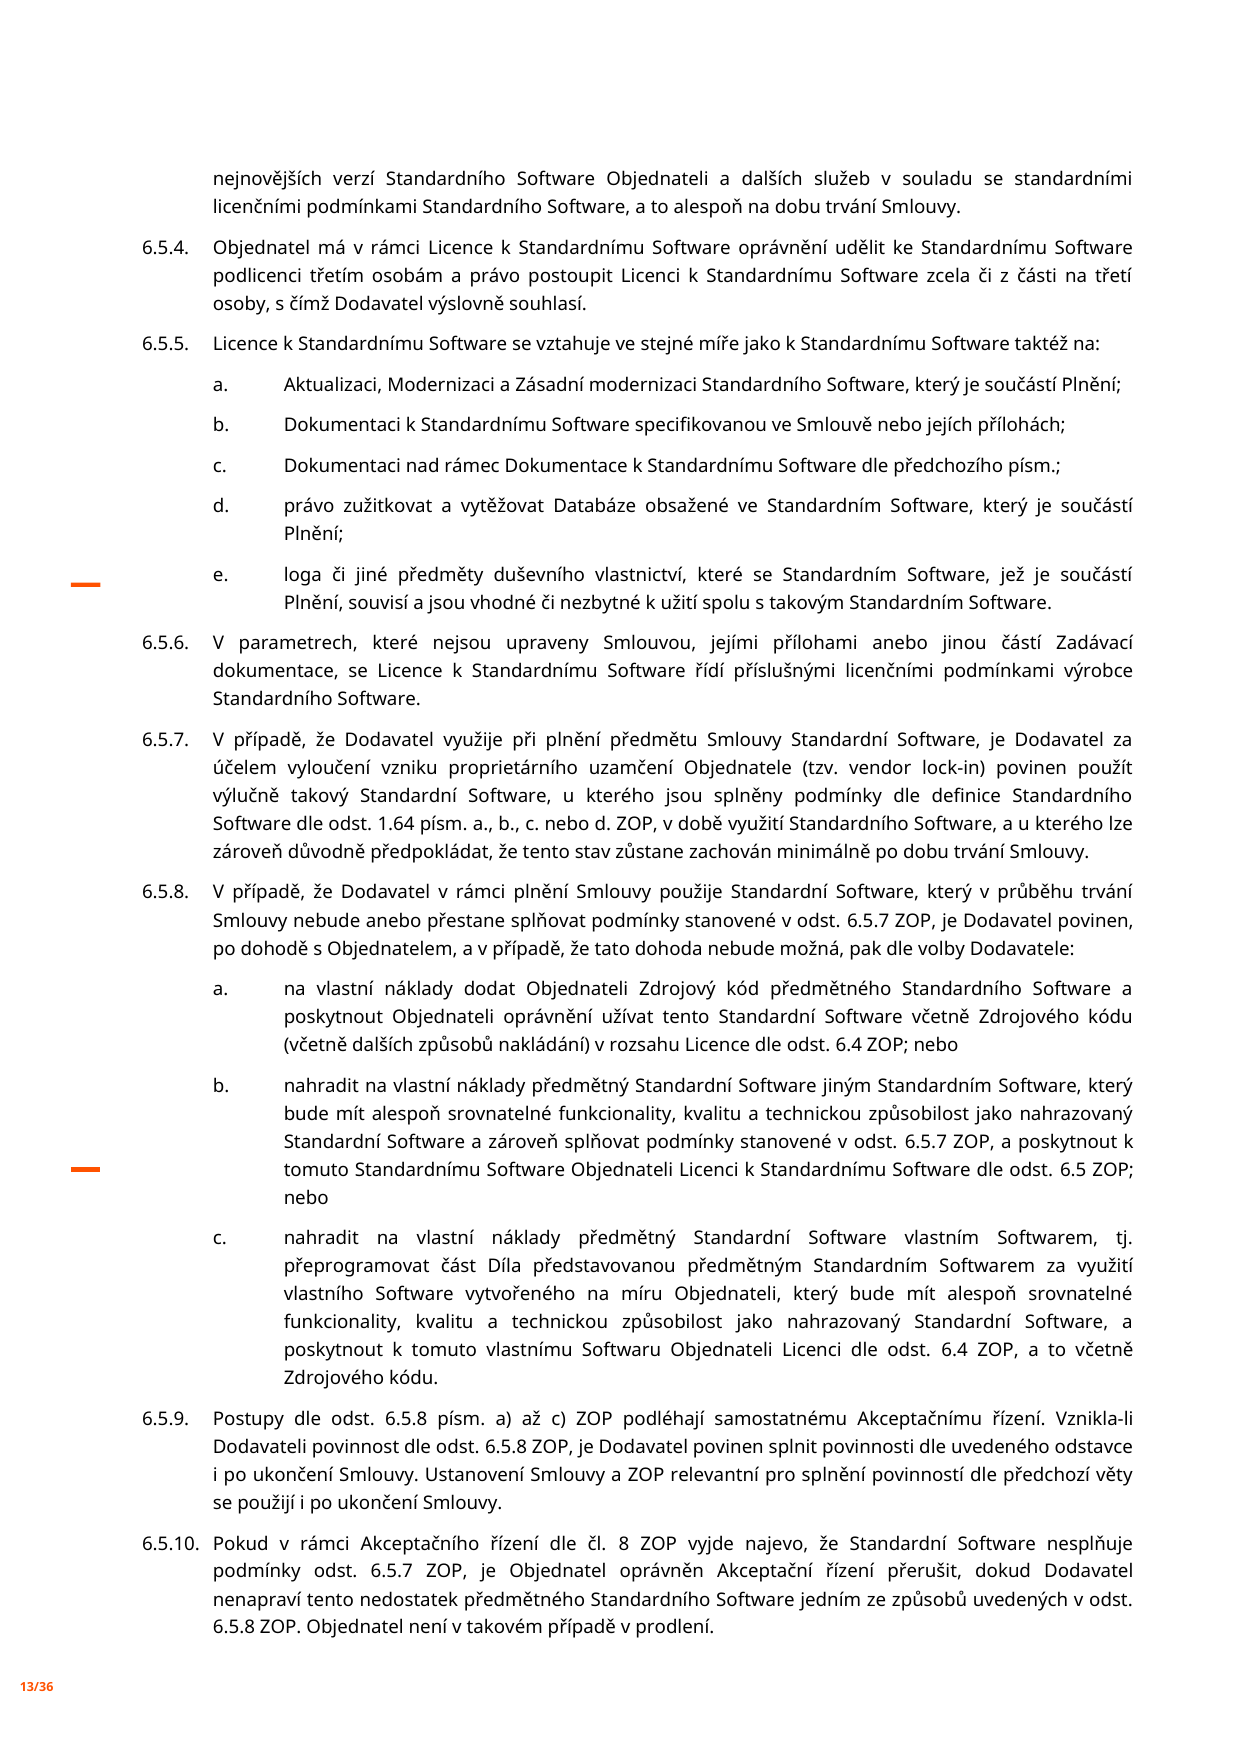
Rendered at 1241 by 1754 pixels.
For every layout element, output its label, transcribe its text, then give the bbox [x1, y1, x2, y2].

text Pokud v rámci Akceptačního řízení dle čl. 8 ZOP vyjde najevo, že Standardní Software nesplňuje podmínky odst. 6.5.7 ZOP, je Objednatel oprávněn Akceptační řízení přerušit, dokud Dodavatel nenapraví tento nedostatek předmětného Standardního Software jedním ze způsobů uvedených v odst. 6.5.8 ZOP. Objednatel není v takovém případě v prodlení. [142, 1530, 1134, 1639]
text na vlastní náklady dodat Objednateli Zdrojový kód předmětného Standardního Software a poskytnout Objednateli oprávnění užívat tento Standardní Software včetně Zdrojového kódu (včetně dalších způsobů nakládání) v rozsahu Licence dle odst. 6.4 ZOP; nebo [213, 975, 1134, 1057]
text nahradit na vlastní náklady předmětný Standardní Software jiným Standardním Software, který bude mít alespoň srovnatelné funkcionality, kvalitu a technickou způsobilost jako nahrazovaný Standardní Software a zároveň splňovat podmínky stanovené v odst. 6.5.7 ZOP, a poskytnout k tomuto Standardnímu Software Objednateli Licenci k Standardnímu Software dle odst. 6.5 ZOP; nebo [213, 1072, 1134, 1209]
text V parametrech, které nejsou upraveny Smlouvou, jejími přílohami anebo jinou částí Zadávací dokumentace, se Licence k Standardnímu Software řídí příslušnými licenčními podmínkami výrobce Standardního Software. [142, 630, 1134, 711]
text V případě, že Dodavatel využije při plnění předmětu Smlouvy Standardní Software, je Dodavatel za účelem vyloučení vzniku proprietárního uzamčení Objednatele (tzv. vendor lock-in) povinen použít výlučně takový Standardní Software, u kterého jsou splněny podmínky dle definice Standardního Software dle odst. 1.63 písm. a., b., c. nebo d. ZOP, v době využití Standardního Software, a u kterého lze zároveň důvodně předpokládat, že tento stav zůstane zachován minimálně po dobu trvání Smlouvy. [142, 726, 1134, 864]
text Postupy dle odst. 6.5.8 písm. a) až c) ZOP podléhají samostatnému Akceptačnímu řízení. Vznikla-li Dodavateli povinnost dle odst. 6.5.8 ZOP, je Dodavatel povinen splnit povinnosti dle uvedeného odstavce i po ukončení Smlouvy. Ustanovení Smlouvy a ZOP relevantní pro splnění povinností dle předchozí věty se použijí i po ukončení Smlouvy. [142, 1405, 1134, 1515]
text Dokumentaci nad rámec Dokumentace k Standardnímu Software dle předchozího písm.; [213, 452, 1134, 478]
text Dokumentaci k Standardnímu Software specifikovanou ve Smlouvě nebo jejích přílohách; [213, 412, 1134, 437]
text loga či jiné předměty duševního vlastnictví, které se Standardním Software, jež je součástí Plnění, souvisí a jsou vhodné či nezbytné k užití spolu s takovým Standardním Software. [213, 561, 1134, 615]
text Licence k Standardnímu Software se vztahuje ve stejné míře jako k Standardnímu Software taktéž na: [142, 331, 1134, 356]
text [142, 165, 1134, 219]
text Objednatel má v rámci Licence k Standardnímu Software oprávnění udělit ke Standardnímu Software podlicenci třetím osobám a právo postoupit Licenci k Standardnímu Software zcela či z části na třetí osoby, s čímž Dodavatel výslovně souhlasí. [142, 234, 1134, 316]
text právo zužitkovat a vytěžovat Databáze obsažené ve Standardním Software, který je součástí Plnění; [213, 493, 1134, 546]
text Aktualizaci, Modernizaci a Zásadní modernizaci Standardního Software, který je součástí Plnění; [213, 371, 1134, 397]
text nahradit na vlastní náklady předmětný Standardní Software vlastním Softwarem, tj. přeprogramovat část Díla představovanou předmětným Standardním Softwarem za využití vlastního Software vytvořeného na míru Objednateli, který bude mít alespoň srovnatelné funkcionality, kvalitu a technickou způsobilost jako nahrazovaný Standardní Software, a poskytnout k tomuto vlastnímu Softwaru Objednateli Licenci dle odst. 6.4 ZOP, a to včetně Zdrojového kódu. [213, 1224, 1134, 1390]
text V případě, že Dodavatel v rámci plnění Smlouvy použije Standardní Software, který v průběhu trvání Smlouvy nebude anebo přestane splňovat podmínky stanovené v odst. 6.5.7 ZOP, je Dodavatel povinen, po dohodě s Objednatelem, a v případě, že tato dohoda nebude možná, pak dle volby Dodavatele: [142, 879, 1134, 960]
